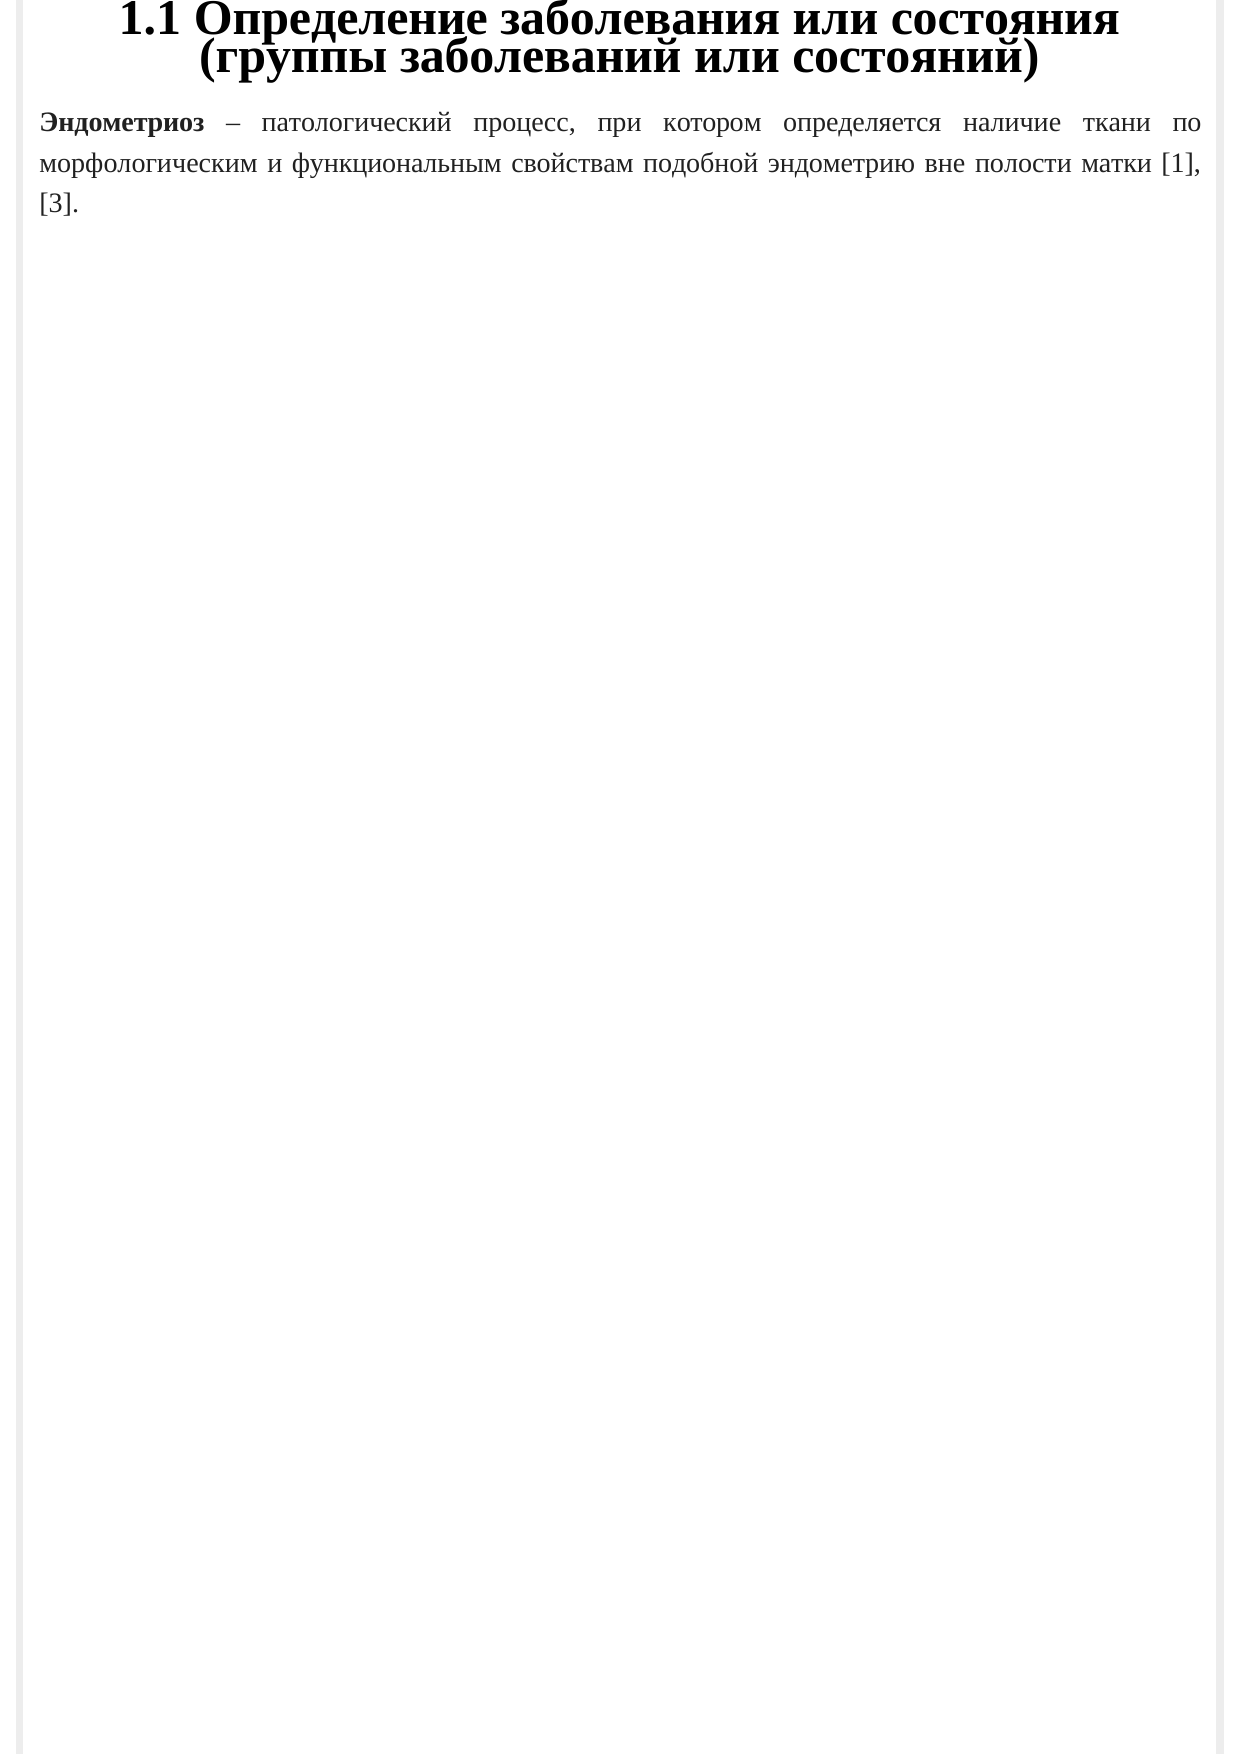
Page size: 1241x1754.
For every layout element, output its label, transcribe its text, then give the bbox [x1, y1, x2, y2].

subtitle Определение заболевания или состояния (группы заболеваний или состояний) [118, 3, 1122, 83]
text Эндометриоз – патологический процесс, при котором определяется наличие ткани по морфологическим и функциональным свойствам подобной эндометрию вне полости матки [1], [3]. [39, 105, 1201, 219]
